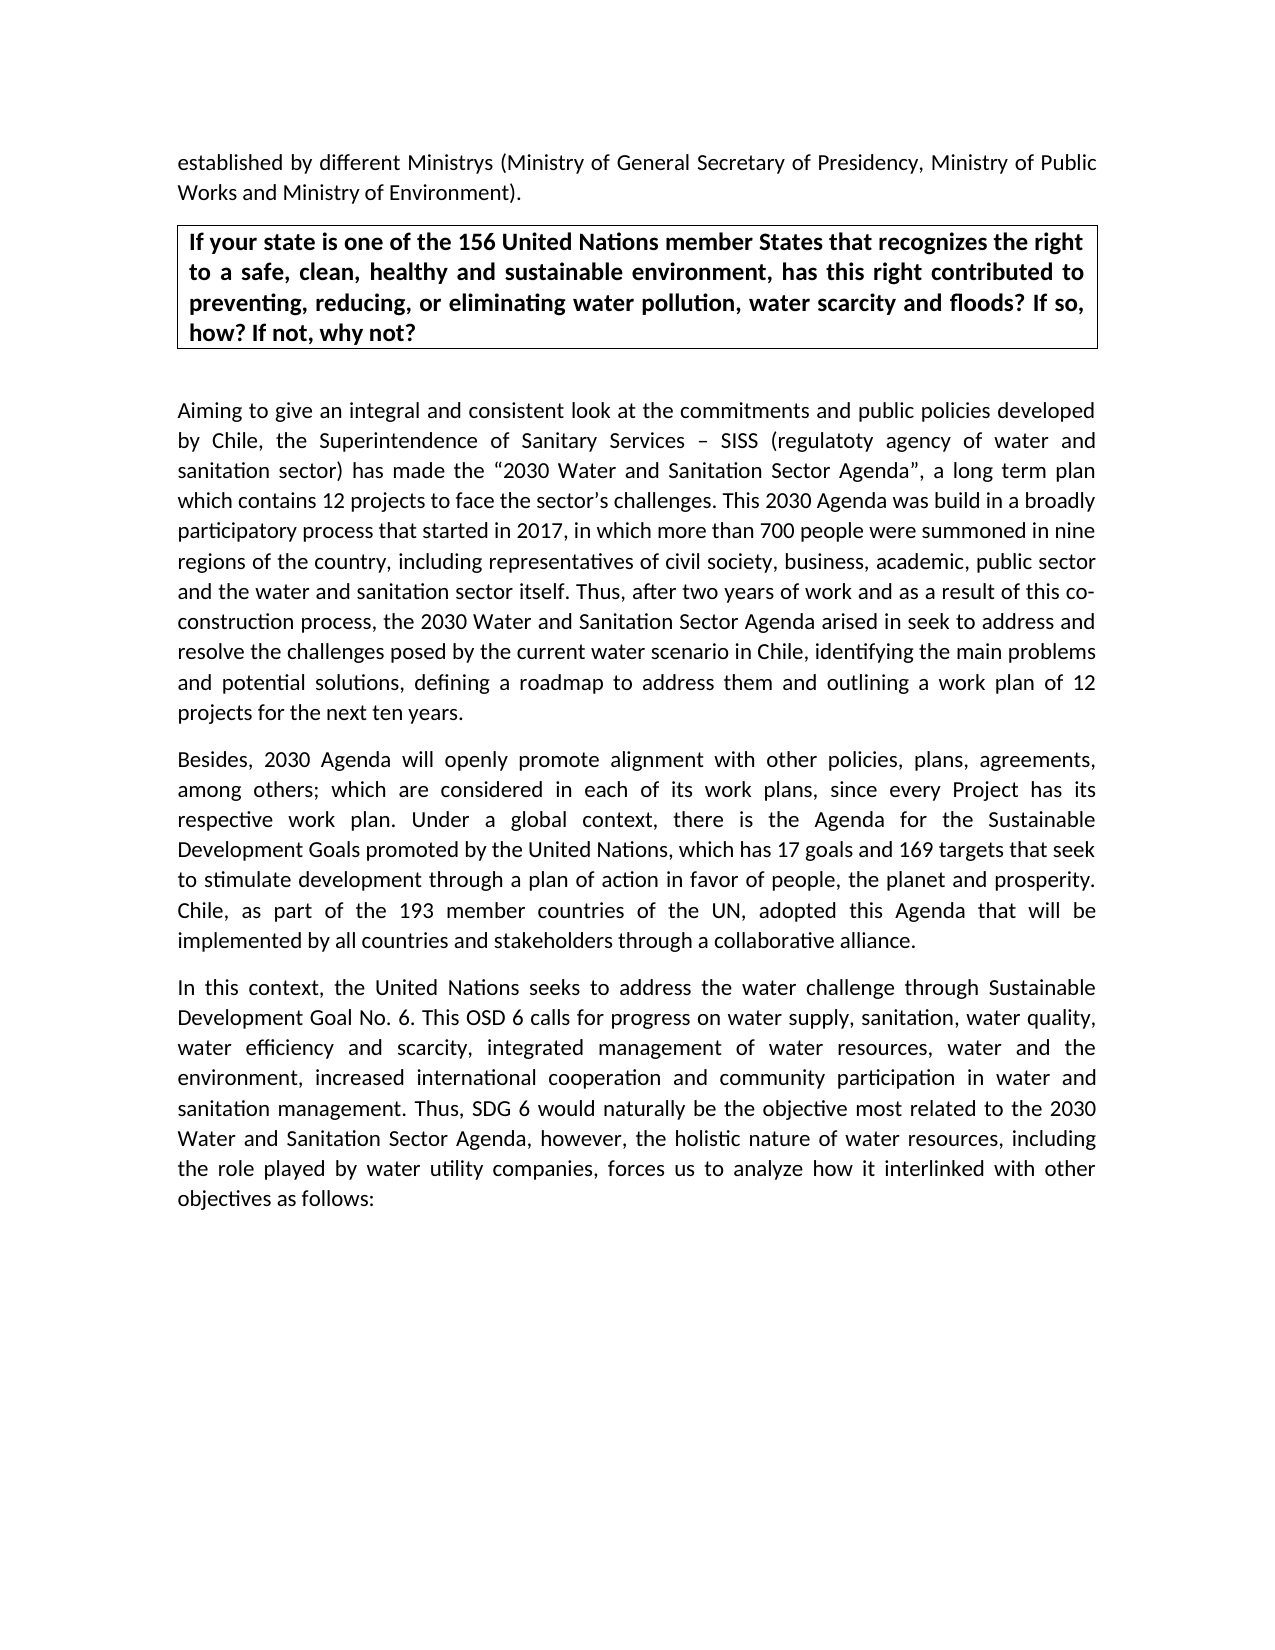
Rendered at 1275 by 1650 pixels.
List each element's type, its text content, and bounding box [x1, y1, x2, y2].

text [177, 148, 1098, 206]
text In this context, the United Nations seeks to address the water challenge through Sustainable Development Goal No. 6. This OSD 6 calls for progress on water supply, sanitation, water quality, water efficiency and scarcity, integrated management of water resources, water and the environment, increased international cooperation and community participation in water and sanitation management. Thus, SDG 6 would naturally be the objective most related to the 2030 Water and Sanitation Sector Agenda, however, the holistic nature of water resources, including the role played by water utility companies, forces us to analyze how it interlinked with other objectives as follows: [177, 973, 1098, 1212]
text Besides, 2030 Agenda will openly promote alignment with other policies, plans, agreements, among others; which are considered in each of its work plans, since every Project has its respective work plan. Under a global context, there is the Agenda for the Sustainable Development Goals promoted by the United Nations, which has 17 goals and 169 targets that seek to stimulate development through a plan of action in favor of people, the planet and prosperity. Chile, as part of the 193 member countries of the UN, adopted this Agenda that will be implemented by all countries and stakeholders through a collaborative alliance. [177, 745, 1098, 954]
table_header If your state is one of the 156 United Nations member States that recognizes the right to a safe, clean, healthy and sustainable environment, has this right contributed to preventing, reducing, or eliminating water pollution, water scarcity and floods? If so, how? If not, why not? [178, 226, 1097, 348]
text Aiming to give an integral and consistent look at the commitments and public policies developed by Chile, the Superintendence of Sanitary Services – SISS (regulatoty agency of water and sanitation sector) has made the “2030 Water and Sanitation Sector Agenda”, a long term plan which contains 12 projects to face the sector’s challenges. This 2030 Agenda was build in a broadly participatory process that started in 2017, in which more than 700 people were summoned in nine regions of the country, including representatives of civil society, business, academic, public sector and the water and sanitation sector itself. Thus, after two years of work and as a result of this co-construction process, the 2030 Water and Sanitation Sector Agenda arised in seek to address and resolve the challenges posed by the current water scenario in Chile, identifying the main problems and potential solutions, defining a roadmap to address them and outlining a work plan of 12 projects for the next ten years. [177, 396, 1098, 726]
